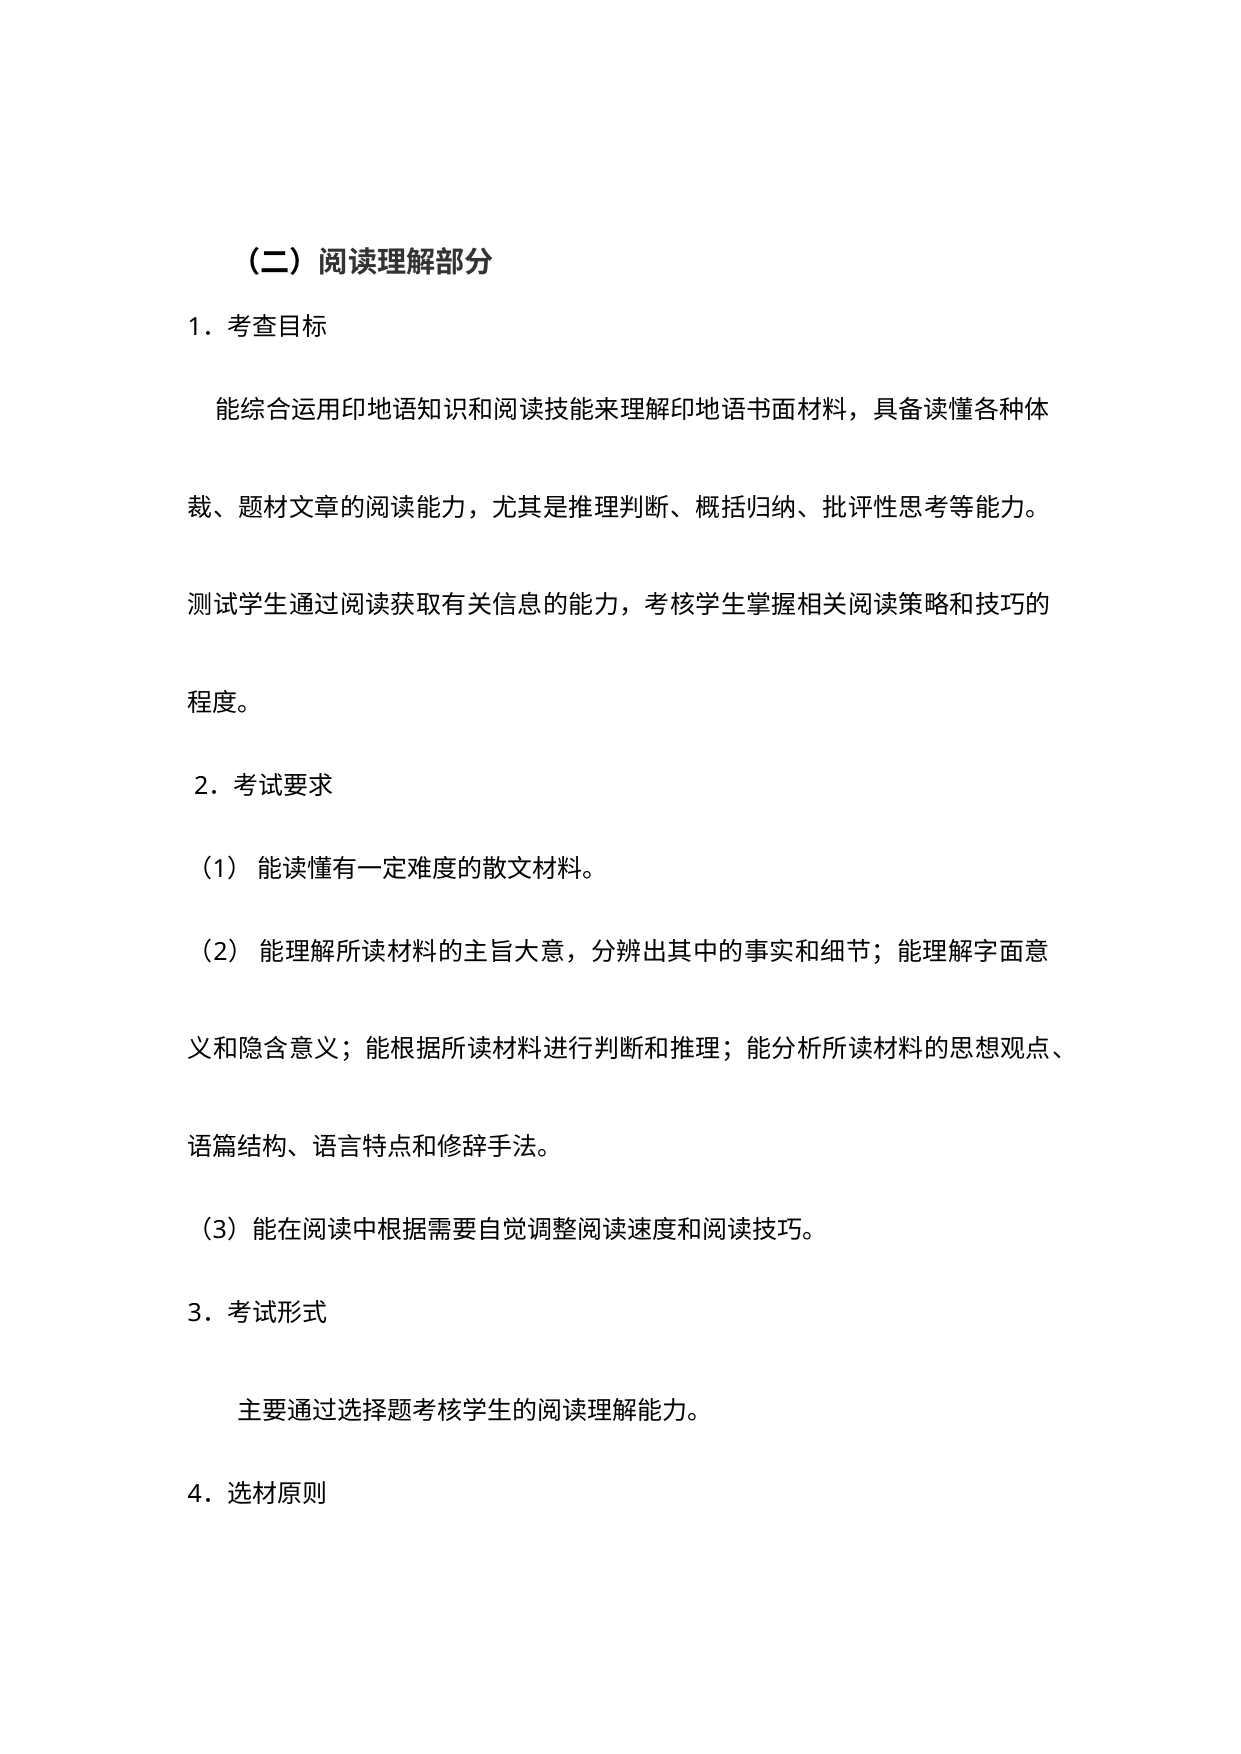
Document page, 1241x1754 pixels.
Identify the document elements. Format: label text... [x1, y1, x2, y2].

text 1．考查目标 [187, 292, 1053, 357]
text 能综合运用印地语知识和阅读技能来理解印地语书面材料，具备读懂各种体裁、题材文章的阅读能力，尤其是推理判断、概括归纳、批评性思考等能力。测试学生通过阅读获取有关信息的能力，考核学生掌握相关阅读策略和技巧的程度。 [187, 375, 1053, 733]
text 2．考试要求 [187, 751, 1053, 816]
text （2） 能理解所读材料的主旨大意，分辨出其中的事实和细节；能理解字面意义和隐含意义；能根据所读材料进行判断和推理；能分析所读材料的思想观点、语篇结构、语言特点和修辞手法。 [187, 917, 1053, 1177]
text （1） 能读懂有一定难度的散文材料。 [187, 834, 1053, 899]
text （3）能在阅读中根据需要自觉调整阅读速度和阅读技巧。 [187, 1195, 1053, 1260]
text （二）阅读理解部分 [187, 227, 1053, 292]
text 3．考试形式 主要通过选择题考核学生的阅读理解能力。 [187, 1278, 1053, 1441]
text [187, 1459, 1053, 1524]
